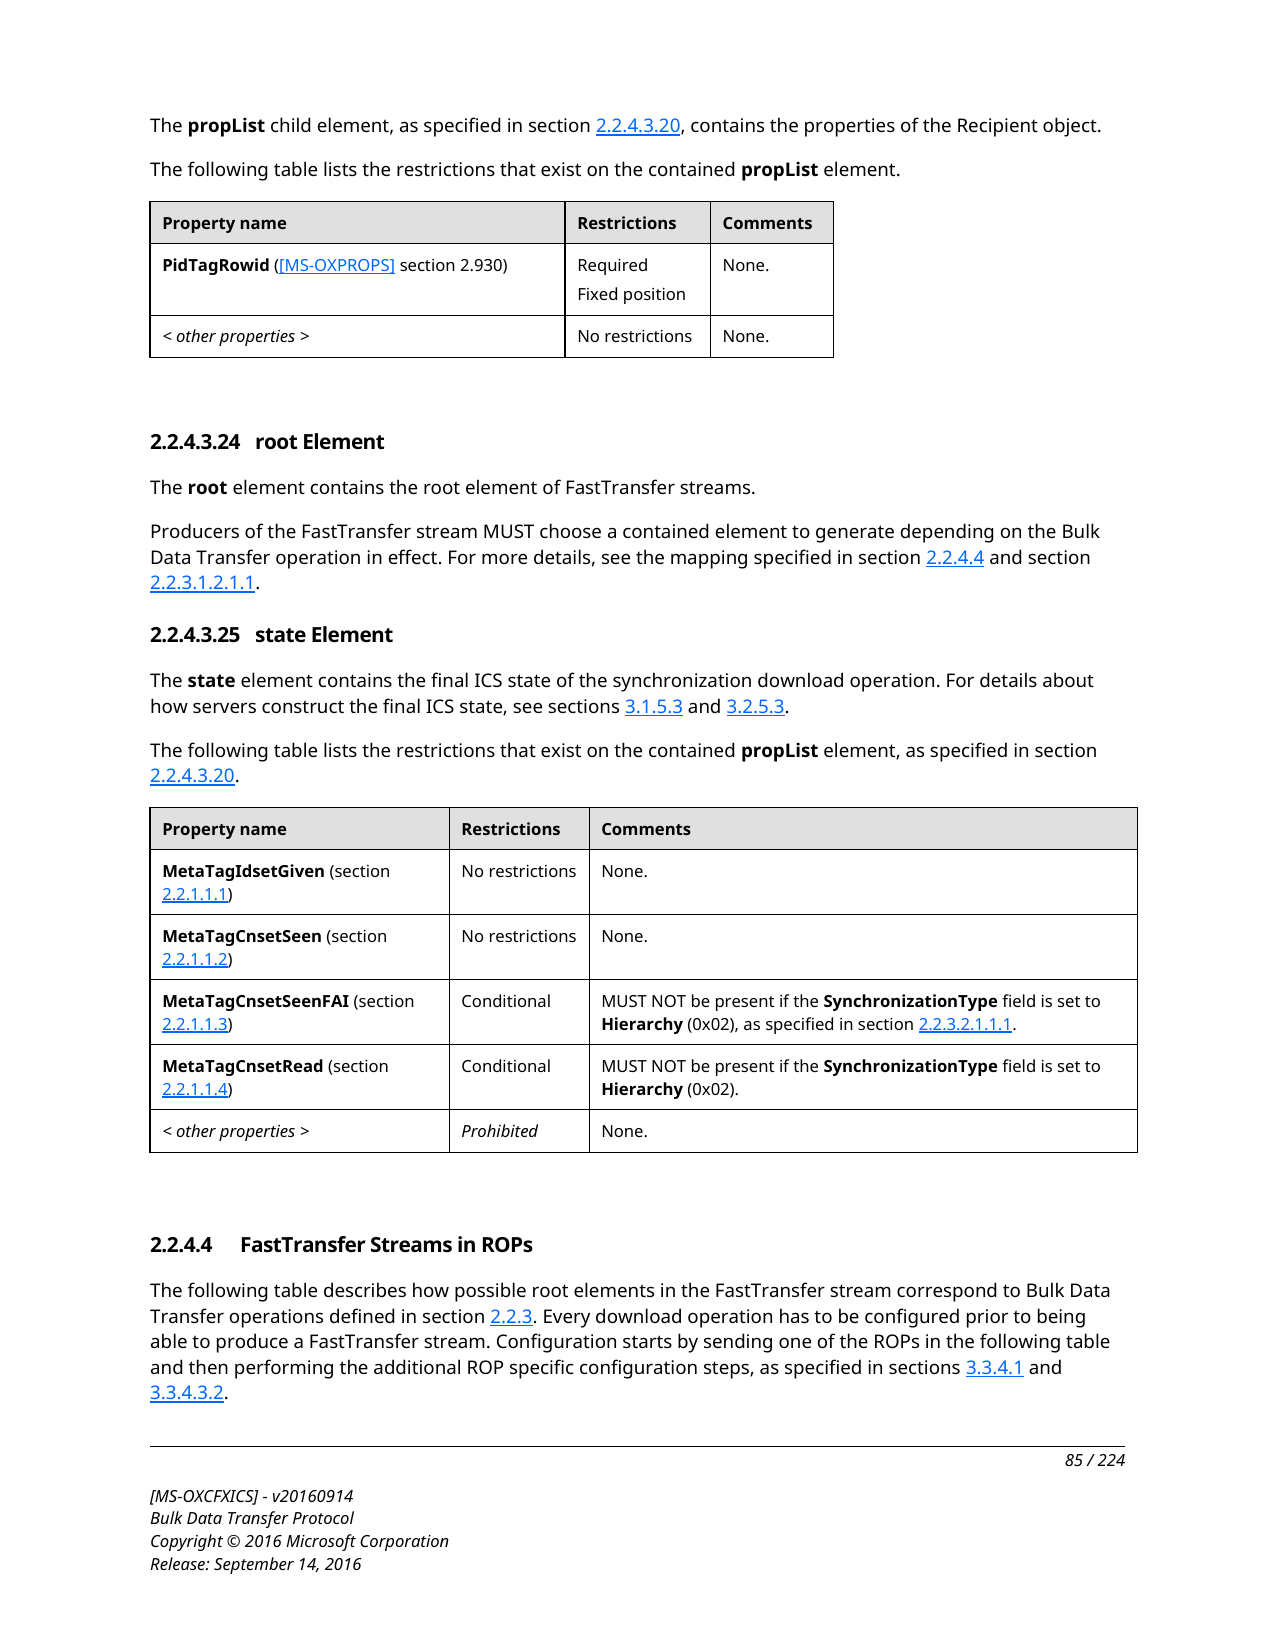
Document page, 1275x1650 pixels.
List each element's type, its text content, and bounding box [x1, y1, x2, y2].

subtitle root Element [150, 427, 1125, 456]
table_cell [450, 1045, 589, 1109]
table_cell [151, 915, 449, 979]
text The state element contains the final ICS state of the synchronization download operation. For details about how servers construct the final ICS state, see sections 3.1.5.3 and 3.2.5.3. [150, 667, 1125, 718]
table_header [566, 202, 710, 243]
text The following table lists the restrictions that exist on the contained propList element, as specified in section 2.2.4.3.20. [150, 737, 1125, 788]
subtitle FastTransfer Streams in ROPs [150, 1230, 1125, 1259]
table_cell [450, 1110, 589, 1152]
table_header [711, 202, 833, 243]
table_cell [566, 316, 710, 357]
subtitle state Element [150, 620, 1125, 649]
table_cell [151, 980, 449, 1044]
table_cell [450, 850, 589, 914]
text The root element contains the root element of FastTransfer streams. [150, 474, 1125, 500]
text The following table lists the restrictions that exist on the contained propList element. [150, 157, 1125, 182]
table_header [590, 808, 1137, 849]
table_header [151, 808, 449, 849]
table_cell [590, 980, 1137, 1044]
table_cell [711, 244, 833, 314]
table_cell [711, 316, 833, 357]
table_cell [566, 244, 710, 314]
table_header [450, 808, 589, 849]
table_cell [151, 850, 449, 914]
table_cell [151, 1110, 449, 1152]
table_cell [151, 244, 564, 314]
text The following table describes how possible root elements in the FastTransfer stream correspond to Bulk Data Transfer operations defined in section 2.2.3. Every download operation has to be configured prior to being able to produce a FastTransfer stream. Configuration starts by sending one of the ROPs in the following table and then performing the additional ROP specific configuration steps, as specified in sections 3.3.4.1 and 3.3.4.3.2. [150, 1277, 1125, 1405]
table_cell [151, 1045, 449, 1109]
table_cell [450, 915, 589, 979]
text Producers of the FastTransfer stream MUST choose a contained element to generate depending on the Bulk Data Transfer operation in effect. For more details, see the mapping specified in section 2.2.4.4 and section 2.2.3.1.2.1.1. [150, 519, 1125, 595]
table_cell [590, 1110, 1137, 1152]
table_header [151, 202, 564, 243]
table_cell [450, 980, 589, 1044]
text The propList child element, as specified in section 2.2.4.3.20, contains the properties of the Recipient object. [150, 112, 1125, 138]
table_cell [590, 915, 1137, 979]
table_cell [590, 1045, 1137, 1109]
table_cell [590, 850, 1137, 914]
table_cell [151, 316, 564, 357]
